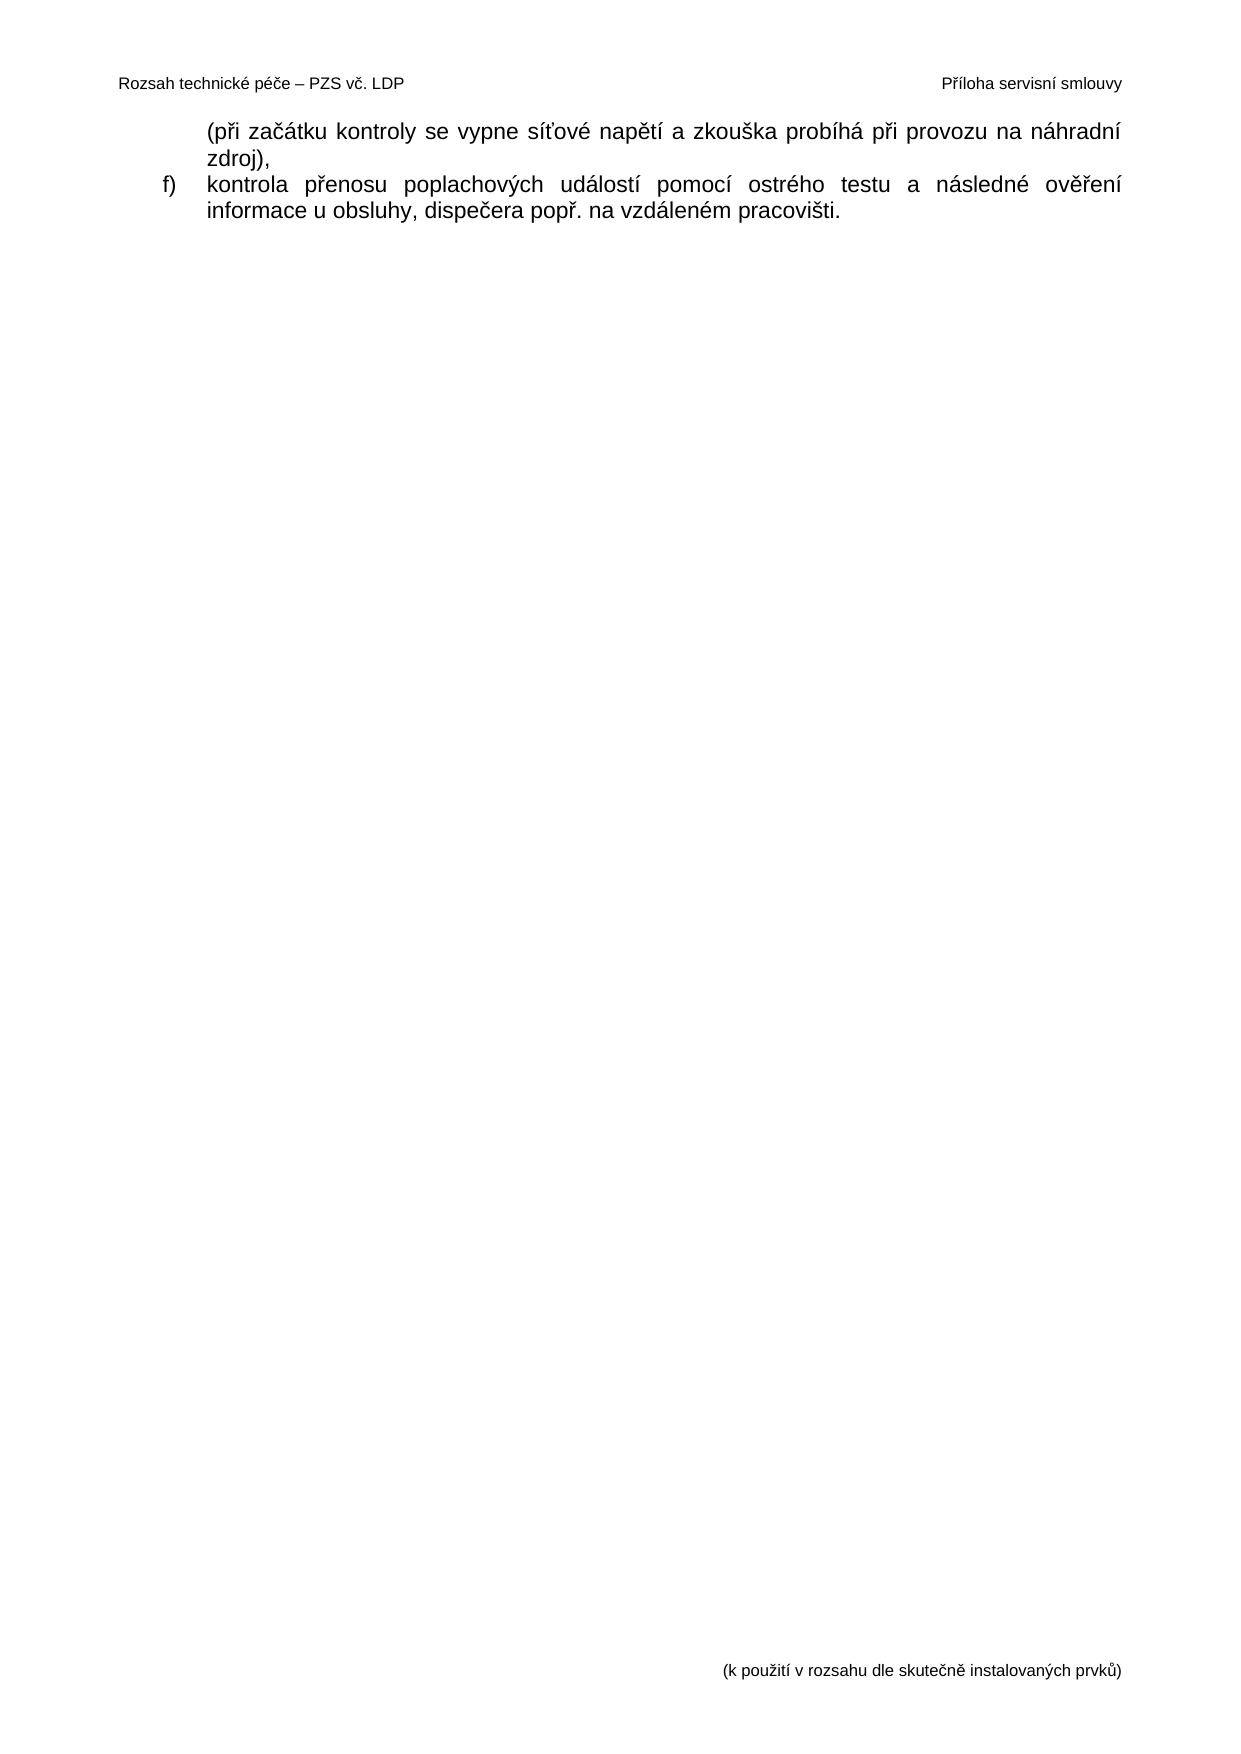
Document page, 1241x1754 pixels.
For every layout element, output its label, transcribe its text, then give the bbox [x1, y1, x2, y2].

list kontrola přenosu poplachových událostí pomocí ostrého testu a následné ověření informace u obsluhy, dispečera popř. na vzdáleném pracovišti. [162, 171, 1122, 223]
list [162, 118, 1122, 171]
